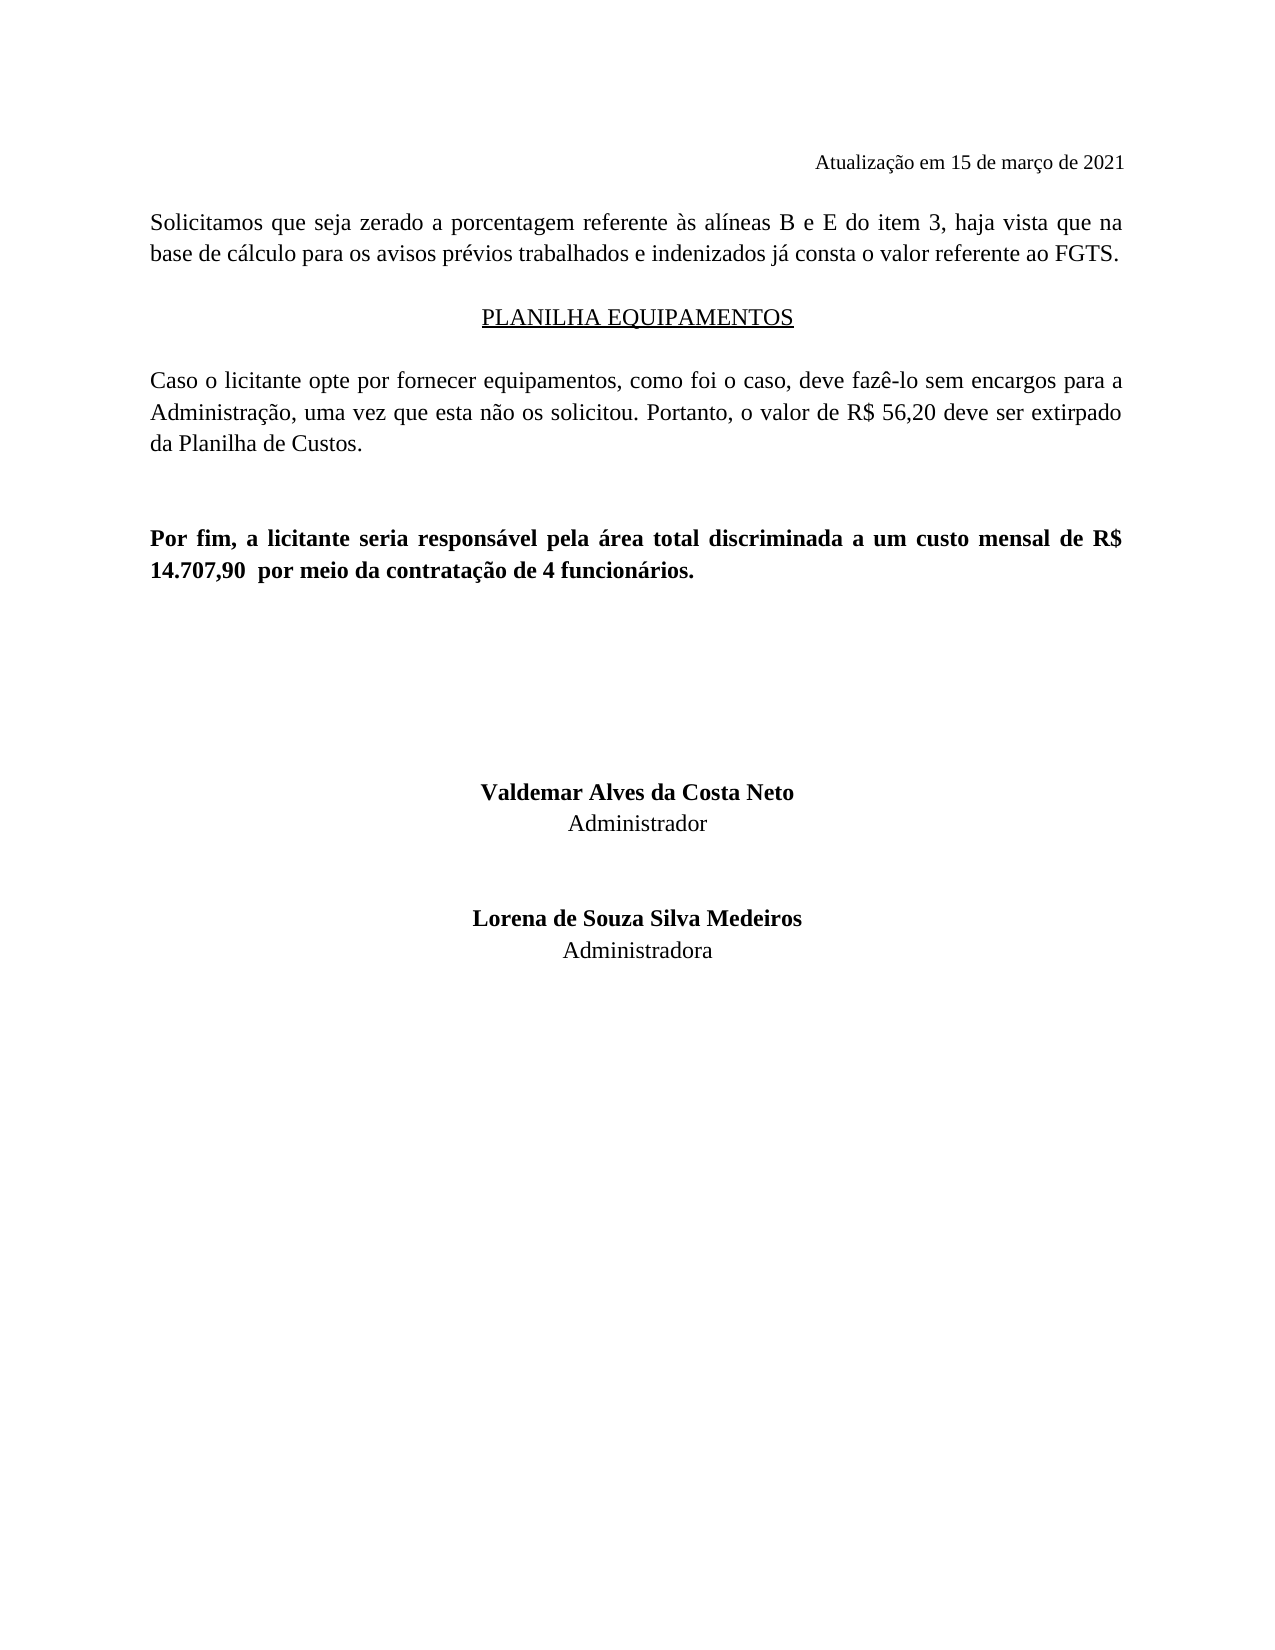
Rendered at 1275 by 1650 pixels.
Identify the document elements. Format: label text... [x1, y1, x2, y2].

text Por fim, a licitante seria responsável pela área total discriminada a um custo mensal de R$ 14.707,90 por meio da contratação de 4 funcionários. [150, 524, 1125, 583]
text Administrador [150, 809, 1125, 837]
text Caso o licitante opte por fornecer equipamentos, como foi o caso, deve fazê-lo sem encargos para a Administração, uma vez que esta não os solicitou. Portanto, o valor de R$ 56,20 deve ser extirpado da Planilha de Custos. [150, 366, 1125, 457]
text Solicitamos que seja zerado a porcentagem referente às alíneas B e E do item 3, haja vista que na base de cálculo para os avisos prévios trabalhados e indenizados já consta o valor referente ao FGTS. [150, 207, 1125, 267]
text Administradora [150, 936, 1125, 963]
text PLANILHA EQUIPAMENTOS [150, 302, 1125, 330]
text Valdemar Alves da Costa Neto [150, 777, 1125, 805]
text Lorena de Souza Silva Medeiros [150, 904, 1125, 932]
